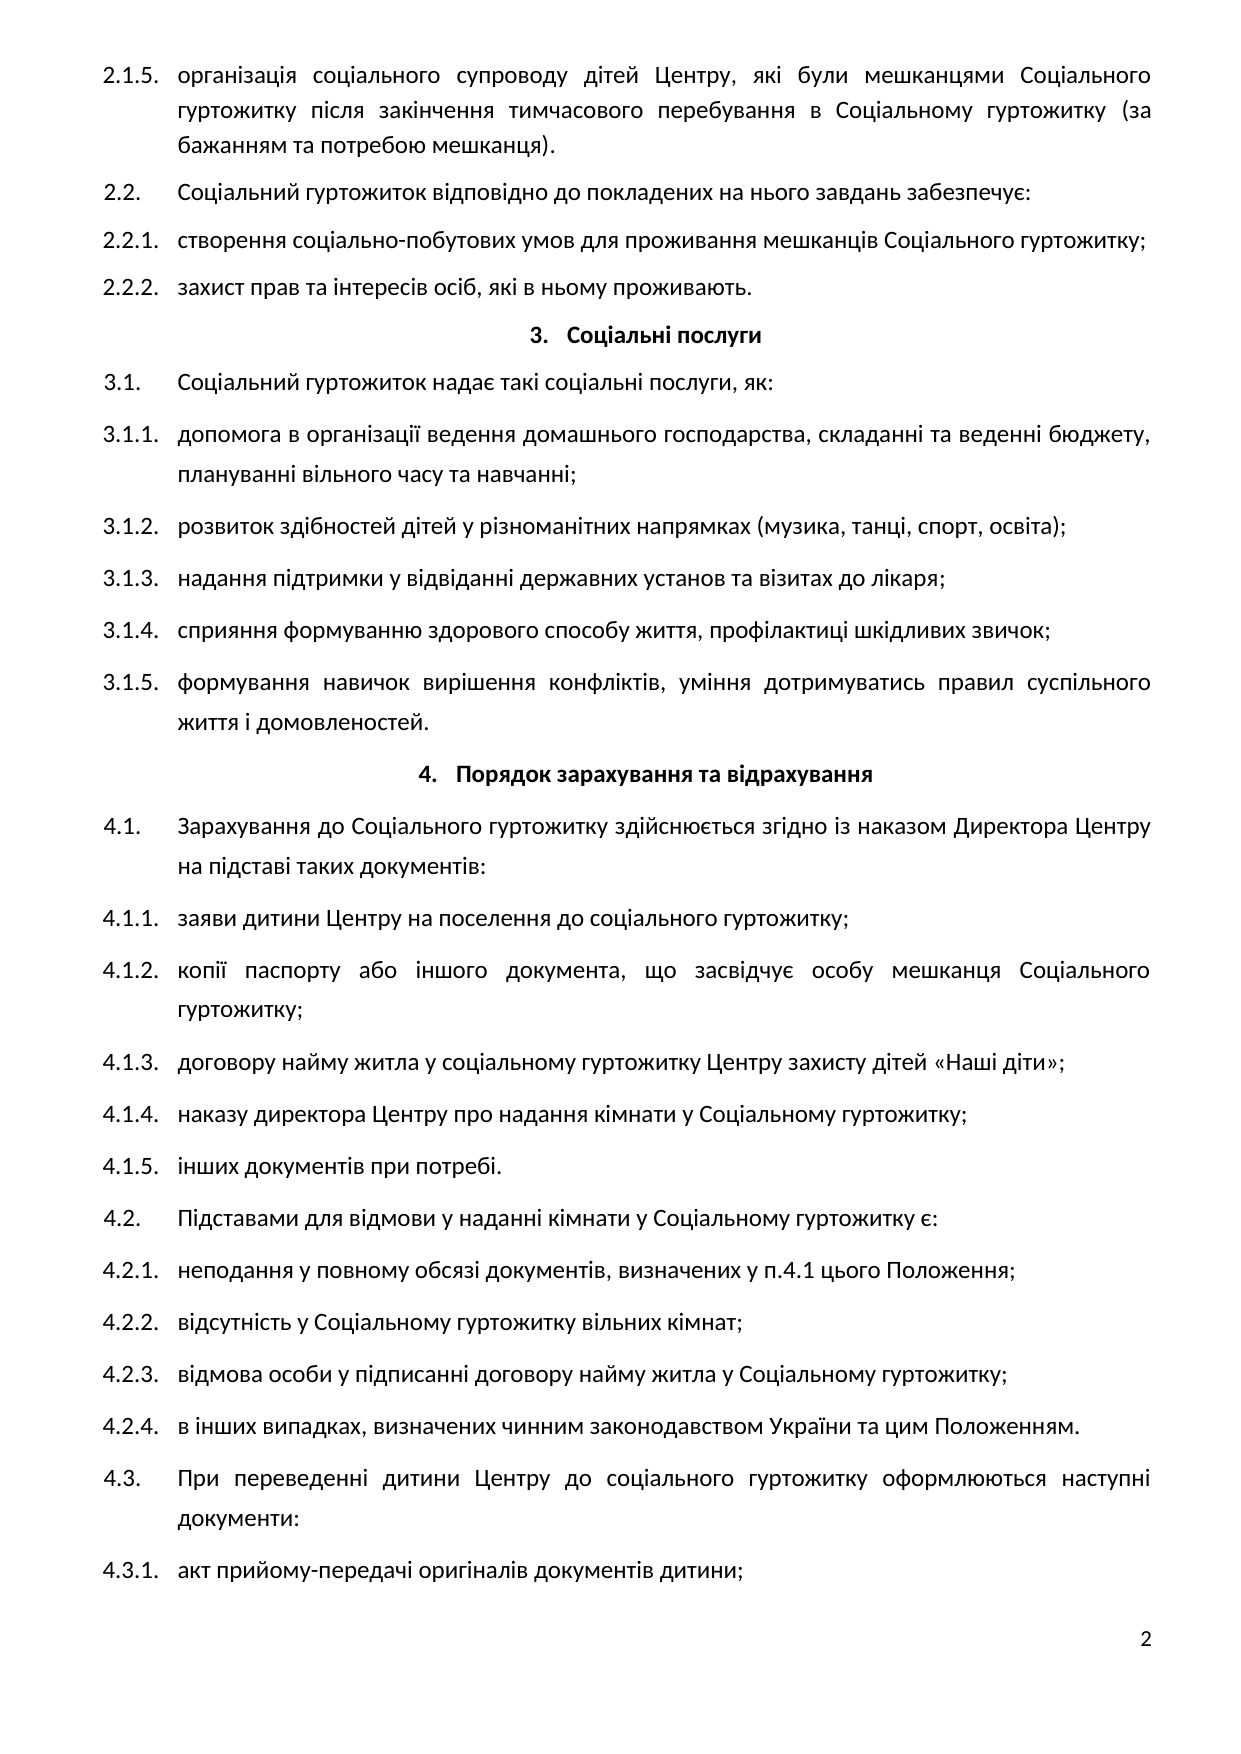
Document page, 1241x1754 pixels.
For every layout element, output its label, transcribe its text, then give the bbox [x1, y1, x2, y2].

list Підставами для відмови у наданні кімнати у Соціальному гуртожитку є: [103, 1202, 1152, 1232]
list формування навичок вирішення конфліктів, уміння дотримуватись правил суспільного життя і домовленостей. [102, 667, 1152, 737]
list Соціальний гуртожиток надає такі соціальні послуги, як: [103, 367, 1152, 397]
list надання підтримки у відвіданні державних установ та візитах до лікаря; [102, 562, 1152, 593]
list захист прав та інтересів осіб, які в ньому проживають. [102, 272, 1152, 302]
list відсутність у Соціальному гуртожитку вільних кімнат; [102, 1306, 1152, 1337]
list допомога в організації ведення домашнього господарства, складанні та веденні бюджету, плануванні вільного часу та навчанні; [102, 419, 1152, 489]
list Соціальні послуги [140, 319, 1152, 349]
list розвиток здібностей дітей у різноманітних напрямках (музика, танці, спорт, освіта); [102, 510, 1152, 541]
list Соціальний гуртожиток відповідно до покладених на нього завдань забезпечує: [103, 177, 1152, 207]
list При переведенні дитини Центру до соціального гуртожитку оформлюються наступні документи: [103, 1462, 1152, 1532]
list Зарахування до Соціального гуртожитку здійснюється згідно із наказом Директора Центру на підставі таких документів: [103, 810, 1152, 880]
list неподання у повному обсязі документів, визначених у п.4.1 цього Положення; [102, 1254, 1152, 1284]
list створення соціально-побутових умов для проживання мешканців Соціального гуртожитку; [102, 224, 1152, 254]
list наказу директора Центру про надання кімнати у Соціальному гуртожитку; [102, 1098, 1152, 1128]
list інших документів при потребі. [102, 1150, 1152, 1180]
list акт прийому-передачі оригіналів документів дитини; [102, 1554, 1152, 1584]
list організація соціального супроводу дітей Центру, які були мешканцями Соціального гуртожитку після закінчення тимчасового перебування в Соціальному гуртожитку (за бажанням та потребою мешканця). [102, 59, 1152, 159]
list заяви дитини Центру на поселення до соціального гуртожитку; [102, 902, 1152, 932]
list в інших випадках, визначених чинним законодавством України та цим Положенням. [102, 1410, 1152, 1441]
list Порядок зарахування та відрахування [140, 758, 1152, 789]
list відмова особи у підписанні договору найму житла у Соціальному гуртожитку; [102, 1358, 1152, 1389]
list копії паспорту або іншого документа, що засвідчує особу мешканця Соціального гуртожитку; [102, 954, 1152, 1024]
list договору найму житла у соціальному гуртожитку Центру захисту дітей «Наші діти»; [102, 1046, 1152, 1076]
list сприяння формуванню здорового способу життя, профілактиці шкідливих звичок; [102, 614, 1152, 645]
